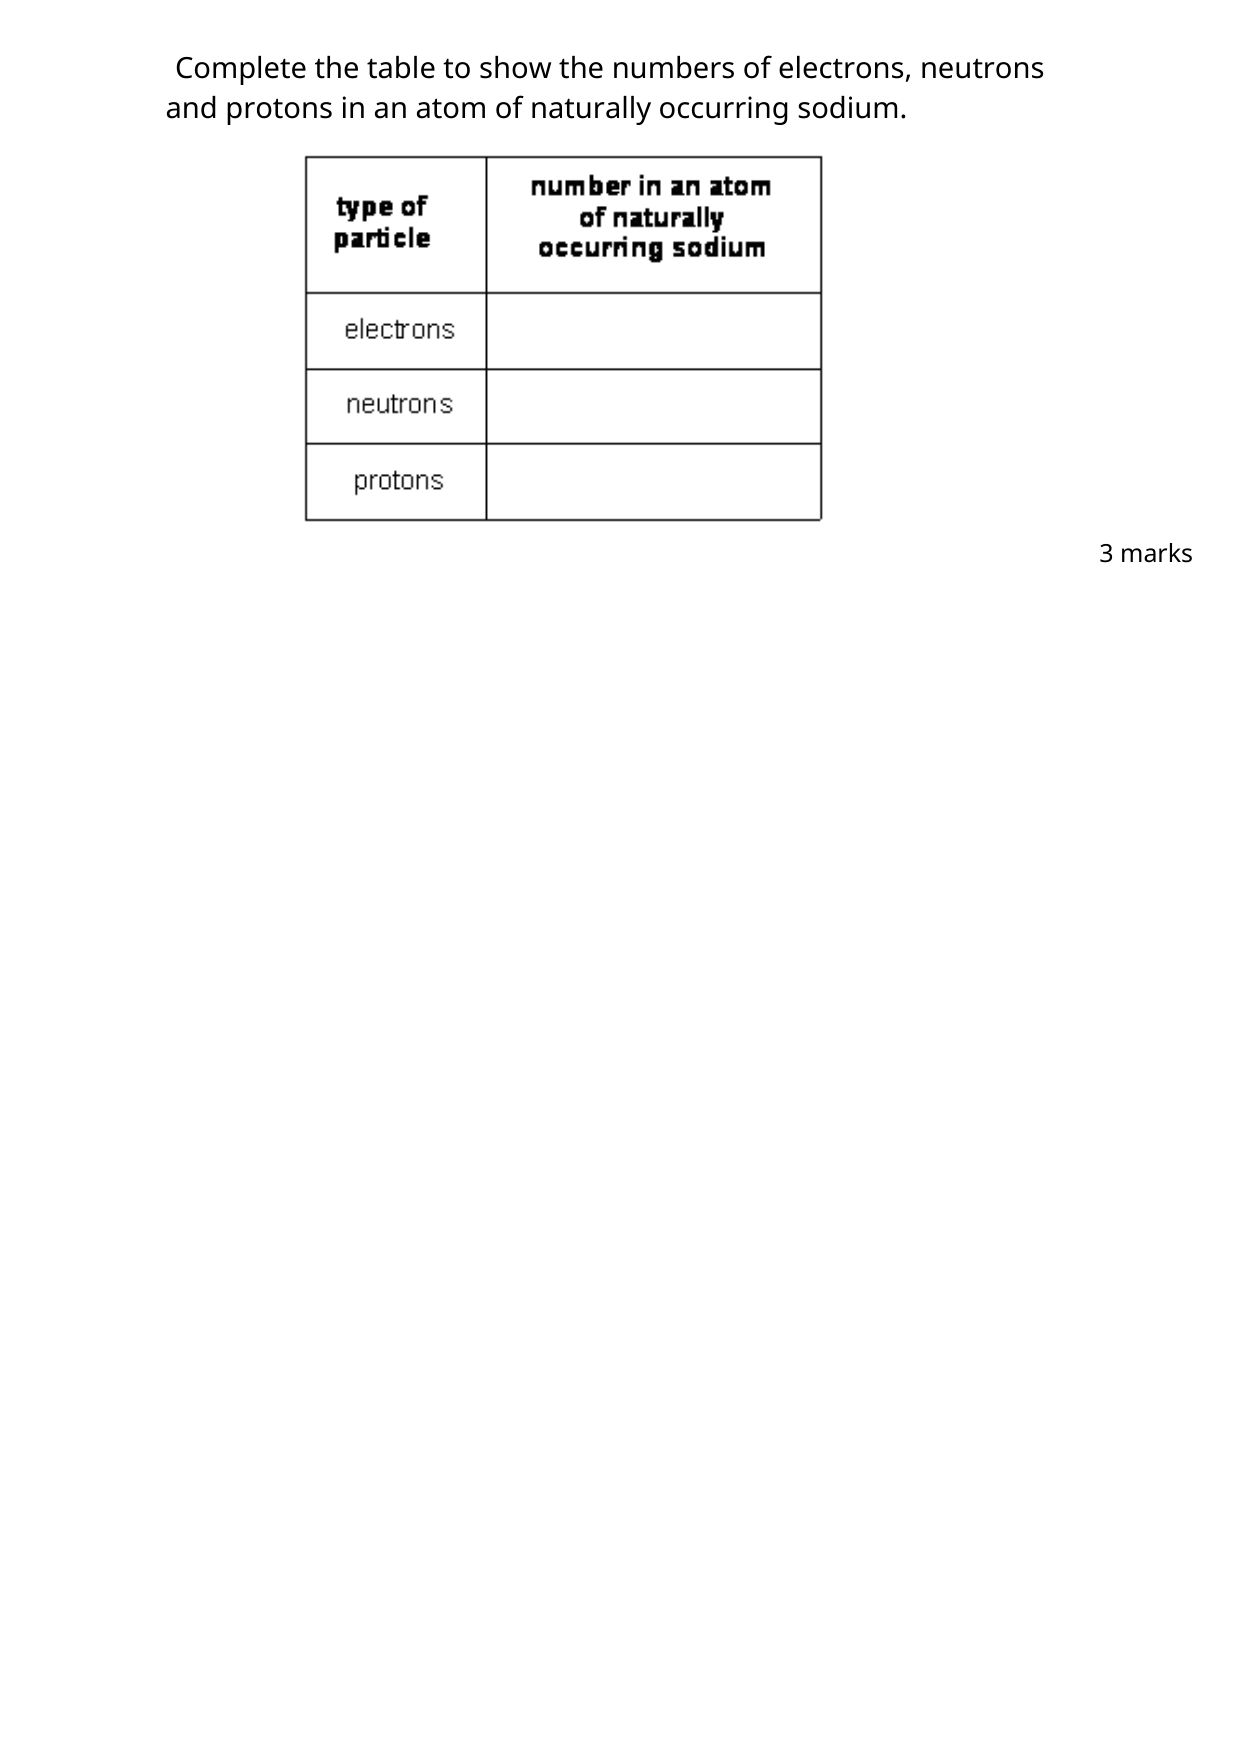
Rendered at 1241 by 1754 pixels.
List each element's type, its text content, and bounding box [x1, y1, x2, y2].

text 3 marks [47, 535, 1193, 569]
picture [300, 151, 830, 527]
text Complete the table to show the numbers of electrons, neutrons and protons in an atom of naturally occurring sodium. [106, 47, 1075, 127]
